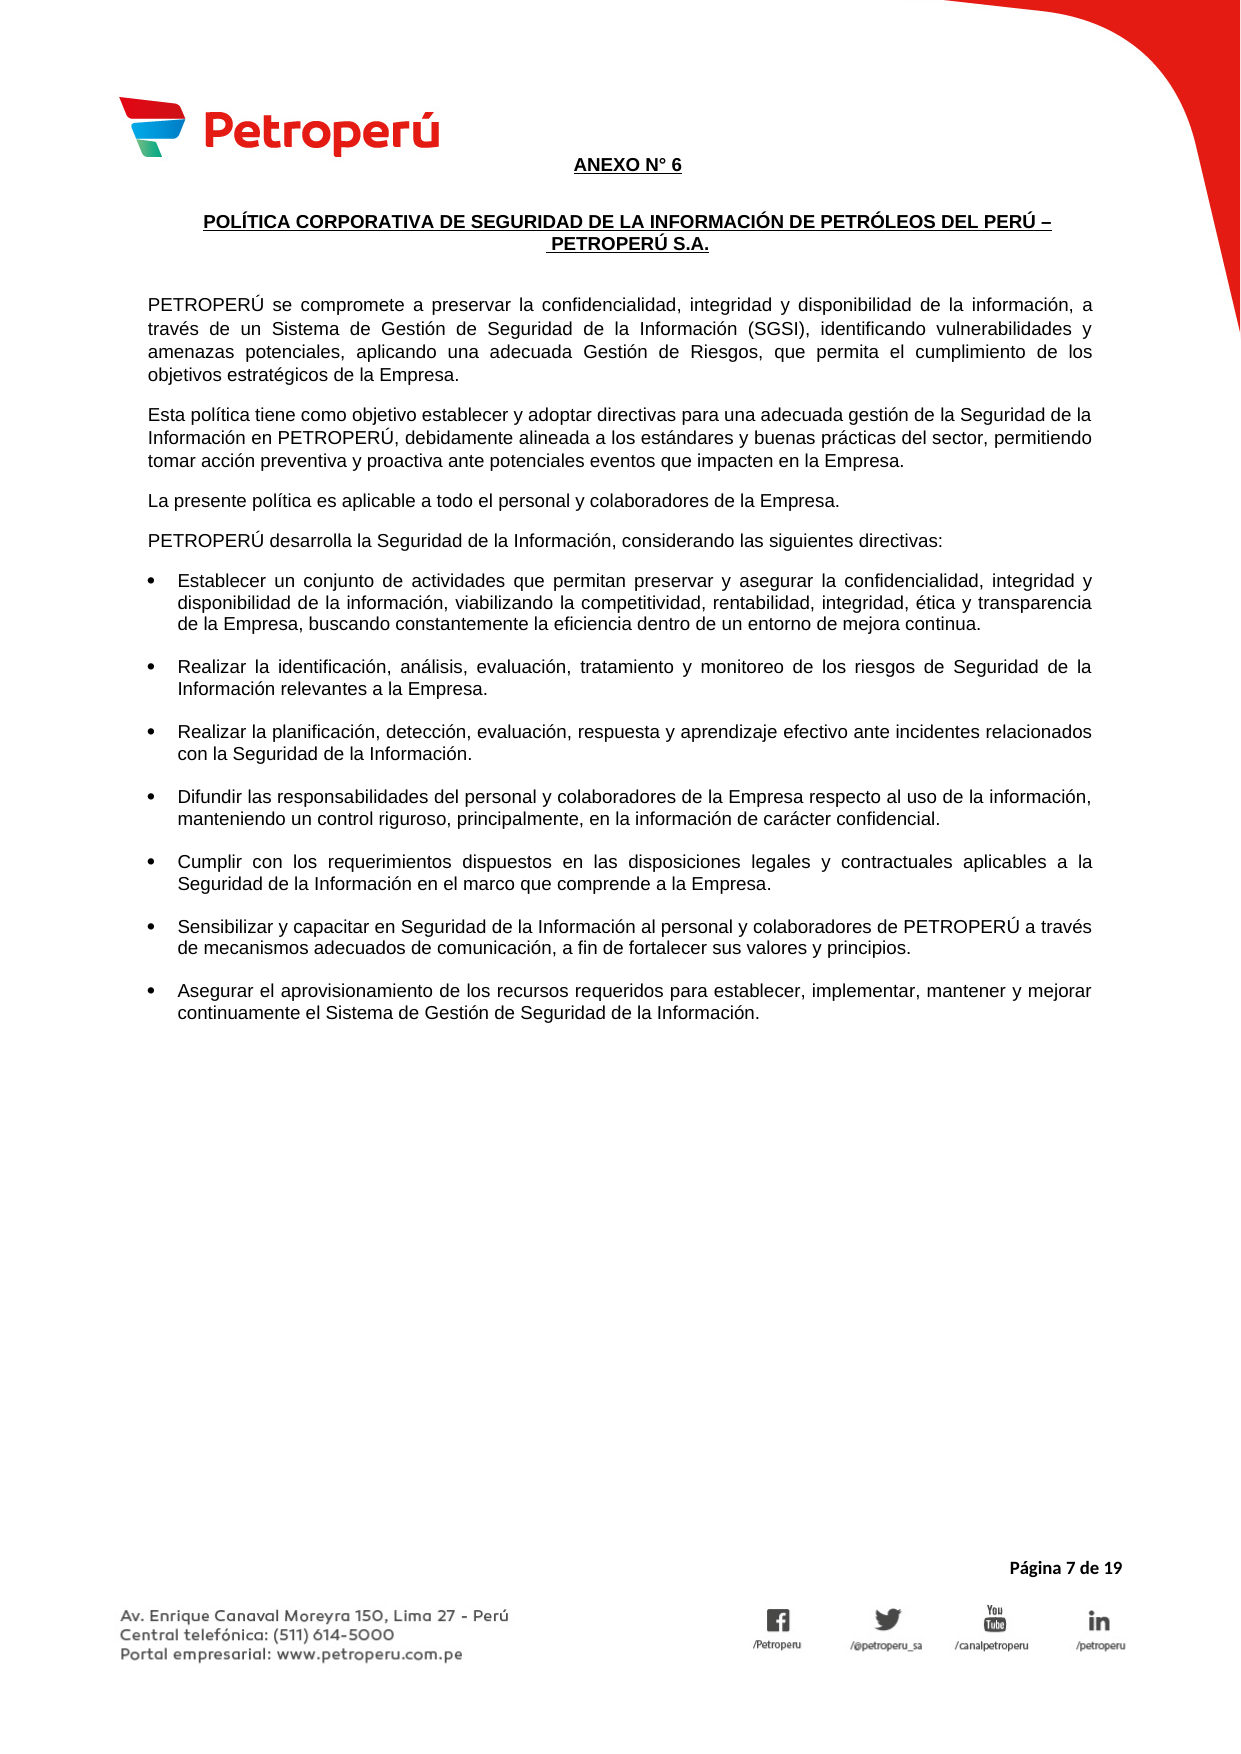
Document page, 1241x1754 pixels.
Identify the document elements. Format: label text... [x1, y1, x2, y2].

text PETROPERÚ desarrolla la Seguridad de la Información, considerando las siguientes directivas: [148, 530, 1093, 552]
text ANEXO N° 6 [133, 154, 1122, 176]
list Cumplir con los requerimientos dispuestos en las disposiciones legales y contractuales aplicables a la Seguridad de la Información en el marco que comprende a la Empresa. [148, 851, 1093, 894]
list Establecer un conjunto de actividades que permitan preservar y asegurar la confidencialidad, integridad y disponibilidad de la información, viabilizando la competitividad, rentabilidad, integridad, ética y transparencia de la Empresa, buscando constantemente la eficiencia dentro de un entorno de mejora continua. [148, 570, 1093, 635]
list Realizar la planificación, detección, evaluación, respuesta y aprendizaje efectivo ante incidentes relacionados con la Seguridad de la Información. [148, 721, 1093, 764]
list Asegurar el aprovisionamiento de los recursos requeridos para establecer, implementar, mantener y mejorar continuamente el Sistema de Gestión de Seguridad de la Información. [148, 980, 1093, 1023]
list Difundir las responsabilidades del personal y colaboradores de la Empresa respecto al uso de la información, manteniendo un control riguroso, principalmente, en la información de carácter confidencial. [148, 786, 1093, 829]
list Sensibilizar y capacitar en Seguridad de la Información al personal y colaboradores de PETROPERÚ a través de mecanismos adecuados de comunicación, a fin de fortalecer sus valores y principios. [148, 916, 1093, 959]
text Esta política tiene como objetivo establecer y adoptar directivas para una adecuada gestión de la Seguridad de la Información en PETROPERÚ, debidamente alineada a los estándares y buenas prácticas del sector, permitiendo tomar acción preventiva y proactiva ante potenciales eventos que impacten en la Empresa. [148, 404, 1093, 472]
text PETROPERÚ S.A. [133, 233, 1122, 254]
picture [1, 0, 1241, 350]
text PETROPERÚ se compromete a preservar la confidencialidad, integridad y disponibilidad de la información, a través de un Sistema de Gestión de Seguridad de la Información (SGSI), identificando vulnerabilidades y amenazas potenciales, aplicando una adecuada Gestión de Riesgos, que permita el cumplimiento de los objetivos estratégicos de la Empresa. [148, 294, 1093, 386]
list Realizar la identificación, análisis, evaluación, tratamiento y monitoreo de los riesgos de Seguridad de la Información relevantes a la Empresa. [148, 656, 1093, 699]
text La presente política es aplicable a todo el personal y colaboradores de la Empresa. [148, 490, 1093, 512]
text POLÍTICA CORPORATIVA DE SEGURIDAD DE LA INFORMACIÓN DE PETRÓLEOS DEL PERÚ – [133, 211, 1122, 233]
picture [1, 1596, 1241, 1751]
